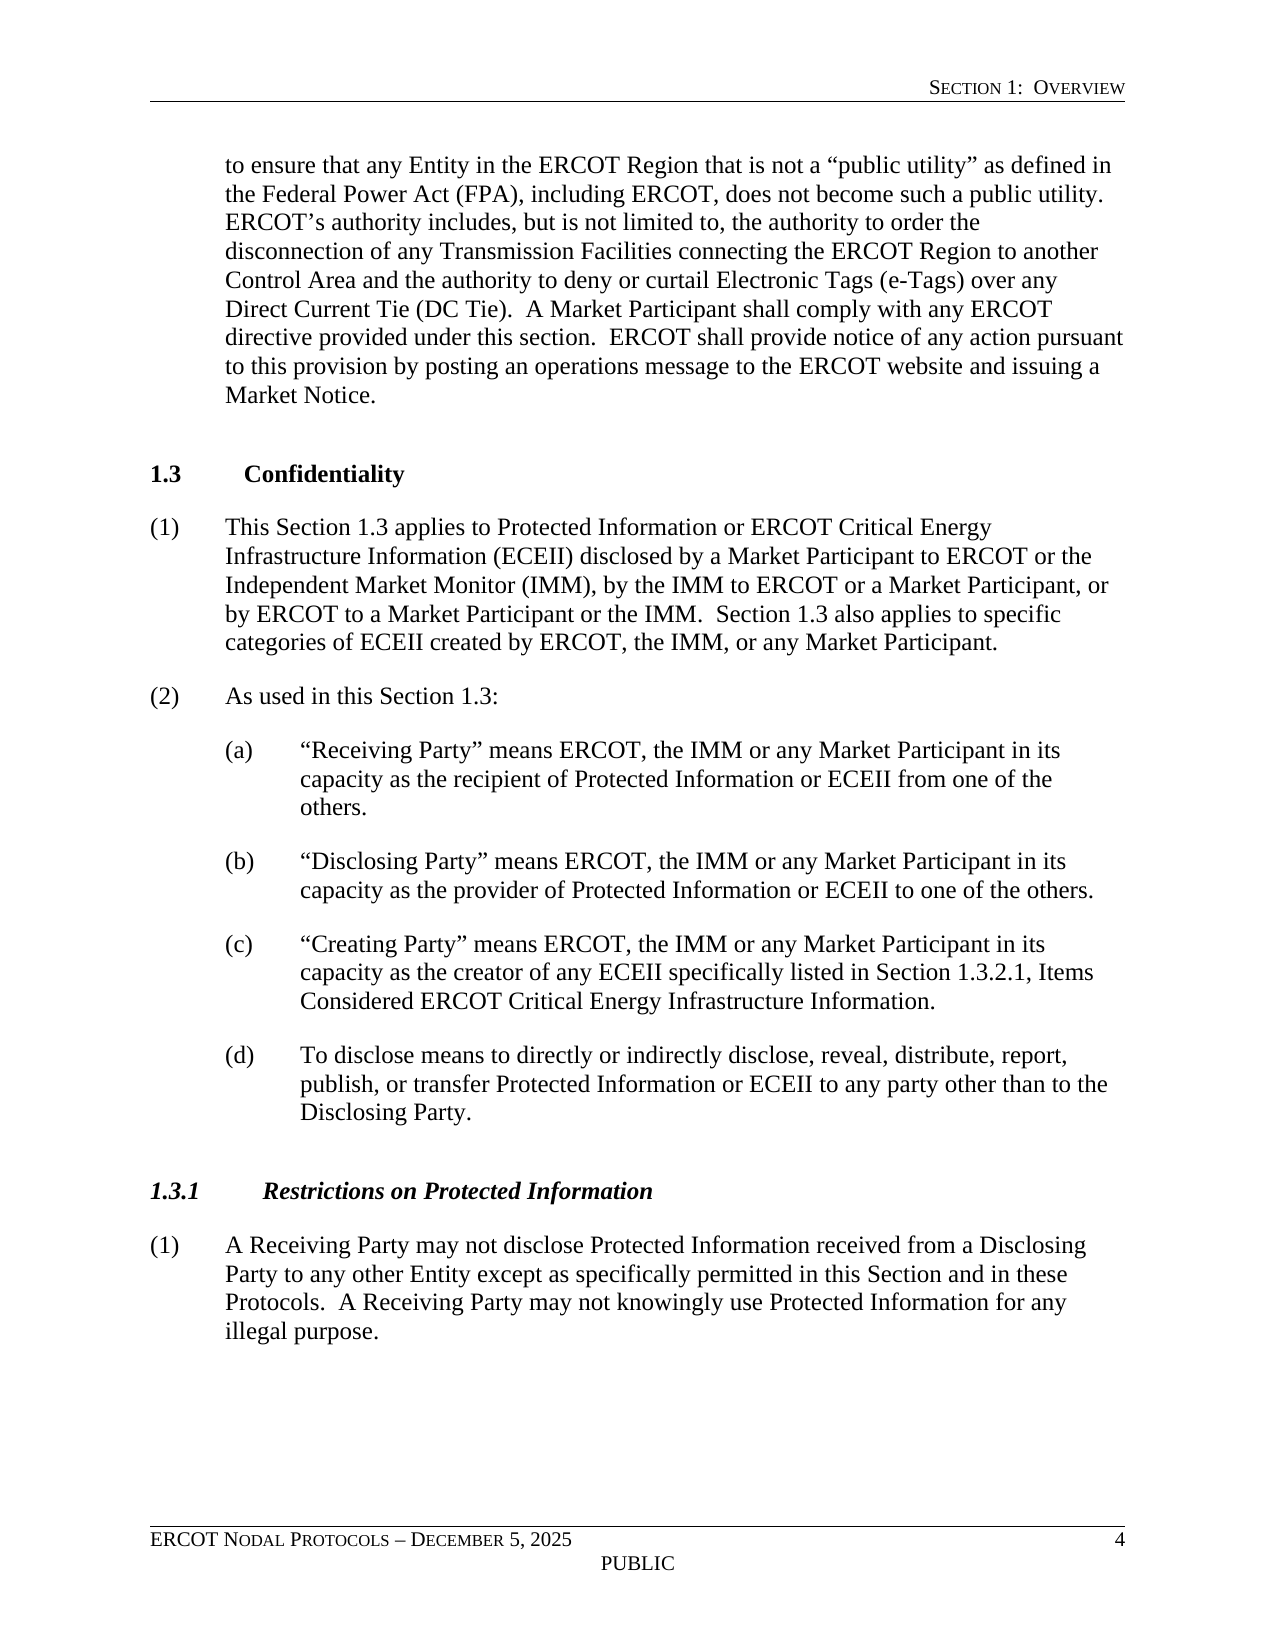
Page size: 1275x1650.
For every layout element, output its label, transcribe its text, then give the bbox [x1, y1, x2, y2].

text (2) As used in this Section 1.3: [150, 681, 1125, 710]
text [150, 150, 1125, 409]
list (b) “Disclosing Party” means ERCOT, the IMM or any Market Participant in its capacity as the provider of Protected Information or ECEII to one of the others. [225, 846, 1125, 904]
text 1.3 Confidentiality [150, 459, 1125, 487]
list (a) “Receiving Party” means ERCOT, the IMM or any Market Participant in its capacity as the recipient of Protected Information or ECEII from one of the others. [225, 735, 1125, 821]
list (c) “Creating Party” means ERCOT, the IMM or any Market Participant in its capacity as the creator of any ECEII specifically listed in Section 1.3.2.1, Items Considered ERCOT Critical Energy Infrastructure Information. [225, 929, 1125, 1015]
text 1.3.1 Restrictions on Protected Information [150, 1176, 1125, 1205]
text (1) A Receiving Party may not disclose Protected Information received from a Disclosing Party to any other Entity except as specifically permitted in this Section and in these Protocols. A Receiving Party may not knowingly use Protected Information for any illegal purpose. [150, 1230, 1125, 1345]
list (d) To disclose means to directly or indirectly disclose, reveal, distribute, report, publish, or transfer Protected Information or ECEII to any party other than to the Disclosing Party. [225, 1040, 1125, 1126]
text (1) This Section 1.3 applies to Protected Information or ERCOT Critical Energy Infrastructure Information (ECEII) disclosed by a Market Participant to ERCOT or the Independent Market Monitor (IMM), by the IMM to ERCOT or a Market Participant, or by ERCOT to a Market Participant or the IMM. Section 1.3 also applies to specific categories of ECEII created by ERCOT, the IMM, or any Market Participant. [150, 512, 1125, 656]
